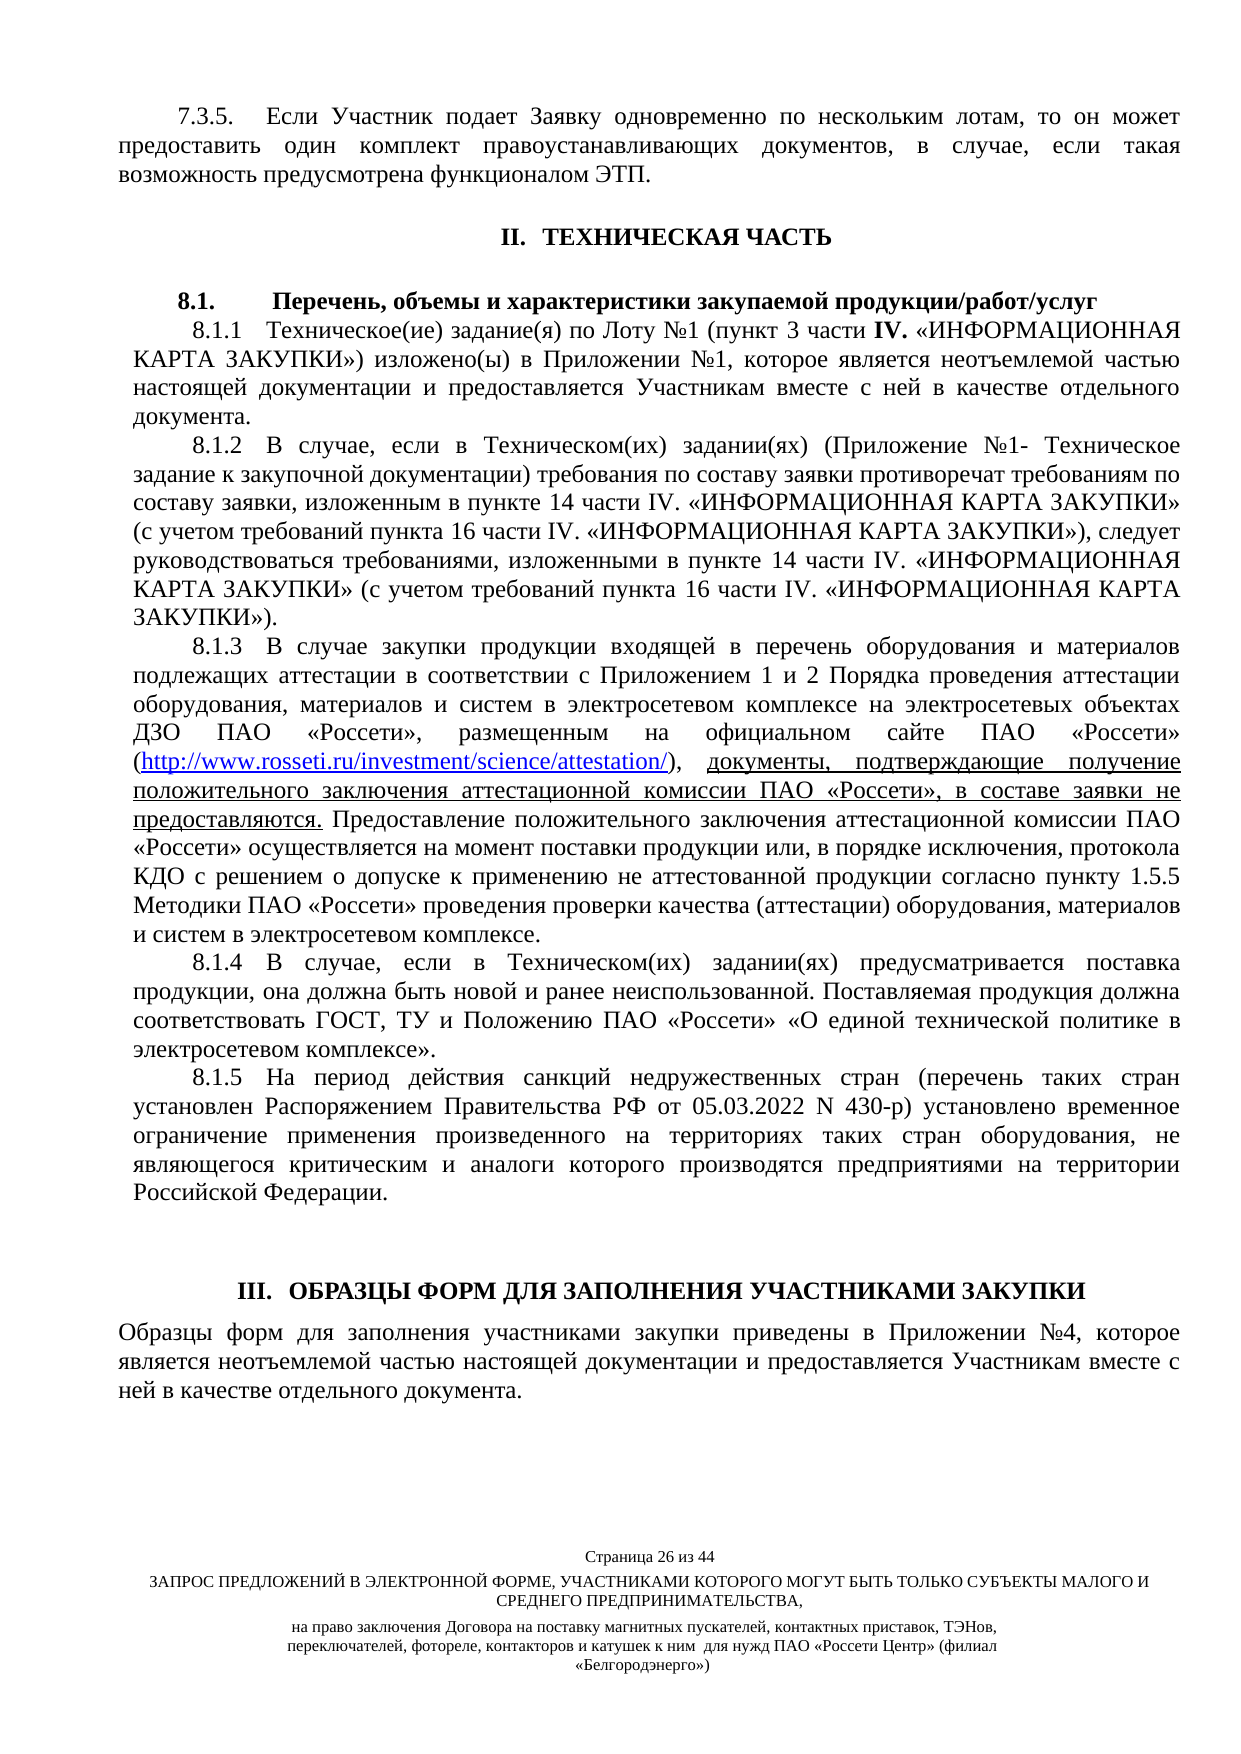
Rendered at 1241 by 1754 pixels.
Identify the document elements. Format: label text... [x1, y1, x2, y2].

subtitle Техническое(ие) задание(я) по Лоту №1 (пункт 3 части IV. «ИНФОРМАЦИОННАЯ КАРТА ЗАКУПКИ») изложено(ы) в Приложении №1, которое является неотъемлемой частью настоящей документации и предоставляется Участникам вместе с ней в качестве отдельного документа. [133, 315, 1181, 430]
subtitle Если Участник подает Заявку одновременно по нескольким лотам, то он может предоставить один комплект правоустанавливающих документов, в случае, если такая возможность предусмотрена функционалом ЭТП. [118, 101, 1181, 187]
subtitle ОБРАЗЦЫ ФОРМ ДЛЯ ЗАПОЛНЕНИЯ УЧАСТНИКАМИ ЗАКУПКИ [118, 1276, 1181, 1305]
subtitle Образцы форм для заполнения участниками закупки приведены в Приложении №4, которое является неотъемлемой частью настоящей документации и предоставляется Участникам вместе с ней в качестве отдельного документа. [118, 1317, 1181, 1404]
subtitle Перечень, объемы и характеристики закупаемой продукции/работ/услуг [177, 286, 1181, 315]
subtitle В случае закупки продукции входящей в перечень оборудования и материалов подлежащих аттестации в соответствии с Приложением 1 и 2 Порядка проведения аттестации оборудования, материалов и систем в электросетевом комплексе на электросетевых объектах ДЗО ПАО «Россети», размещенным на официальном сайте ПАО «Россети» (http://www.rosseti.ru/investment/science/attestation/), документы, подтверждающие получение положительного заключения аттестационной комиссии ПАО «Россети», в составе заявки не предоставляются. Предоставление положительного заключения аттестационной комиссии ПАО «Россети» осуществляется на момент поставки продукции или, в порядке исключения, протокола КДО с решением о допуске к применению не аттестованной продукции согласно пункту 1.5.5 Методики ПАО «Россети» проведения проверки качества (аттестации) оборудования, материалов и систем в электросетевом комплексе. [133, 801, 1181, 947]
subtitle На период действия санкций недружественных стран (перечень таких стран установлен Распоряжением Правительства РФ от 05.03.2022 N 430-р) установлено временное ограничение применения произведенного на территориях таких стран оборудования, не являющегося критическим и аналоги которого производятся предприятиями на территории Российской Федерации. [133, 1062, 1181, 1206]
subtitle В случае, если в Техническом(их) задании(ях) предусматривается поставка продукции, она должна быть новой и ранее неиспользованной. Поставляемая продукция должна соответствовать ГОСТ, ТУ и Положению ПАО «Россети» «О единой технической политике в электросетевом комплексе». [133, 947, 1181, 1062]
subtitle В случае, если в Техническом(их) задании(ях) (Приложение №1- Техническое задание к закупочной документации) требования по составу заявки противоречат требованиям по составу заявки, изложенным в пункте 14 части IV. «ИНФОРМАЦИОННАЯ КАРТА ЗАКУПКИ» (с учетом требований пункта 16 части IV. «ИНФОРМАЦИОННАЯ КАРТА ЗАКУПКИ»), следует руководствоваться требованиями, изложенными в пункте 14 части IV. «ИНФОРМАЦИОННАЯ КАРТА ЗАКУПКИ» (с учетом требований пункта 16 части IV. «ИНФОРМАЦИОННАЯ КАРТА ЗАКУПКИ»). [133, 430, 1181, 631]
subtitle В случае закупки продукции входящей в перечень оборудования и материалов подлежащих аттестации в соответствии с Приложением 1 и 2 Порядка проведения аттестации оборудования, материалов и систем в электросетевом комплексе на электросетевых объектах ДЗО ПАО «Россети», размещенным на официальном сайте ПАО «Россети» (http://www.rosseti.ru/investment/science/attestation/), документы, подтверждающие получение положительного заключения аттестационной комиссии ПАО «Россети», в составе заявки не предоставляются. Предоставление положительного заключения аттестационной комиссии ПАО «Россети» осуществляется на момент поставки продукции или, в порядке исключения, протокола КДО с решением о допуске к применению не аттестованной продукции согласно пункту 1.5.5 Методики ПАО «Россети» проведения проверки качества (аттестации) оборудования, материалов и систем в электросетевом комплексе. [133, 631, 1181, 800]
subtitle ТЕХНИЧЕСКАЯ ЧАСТЬ [118, 222, 1181, 251]
